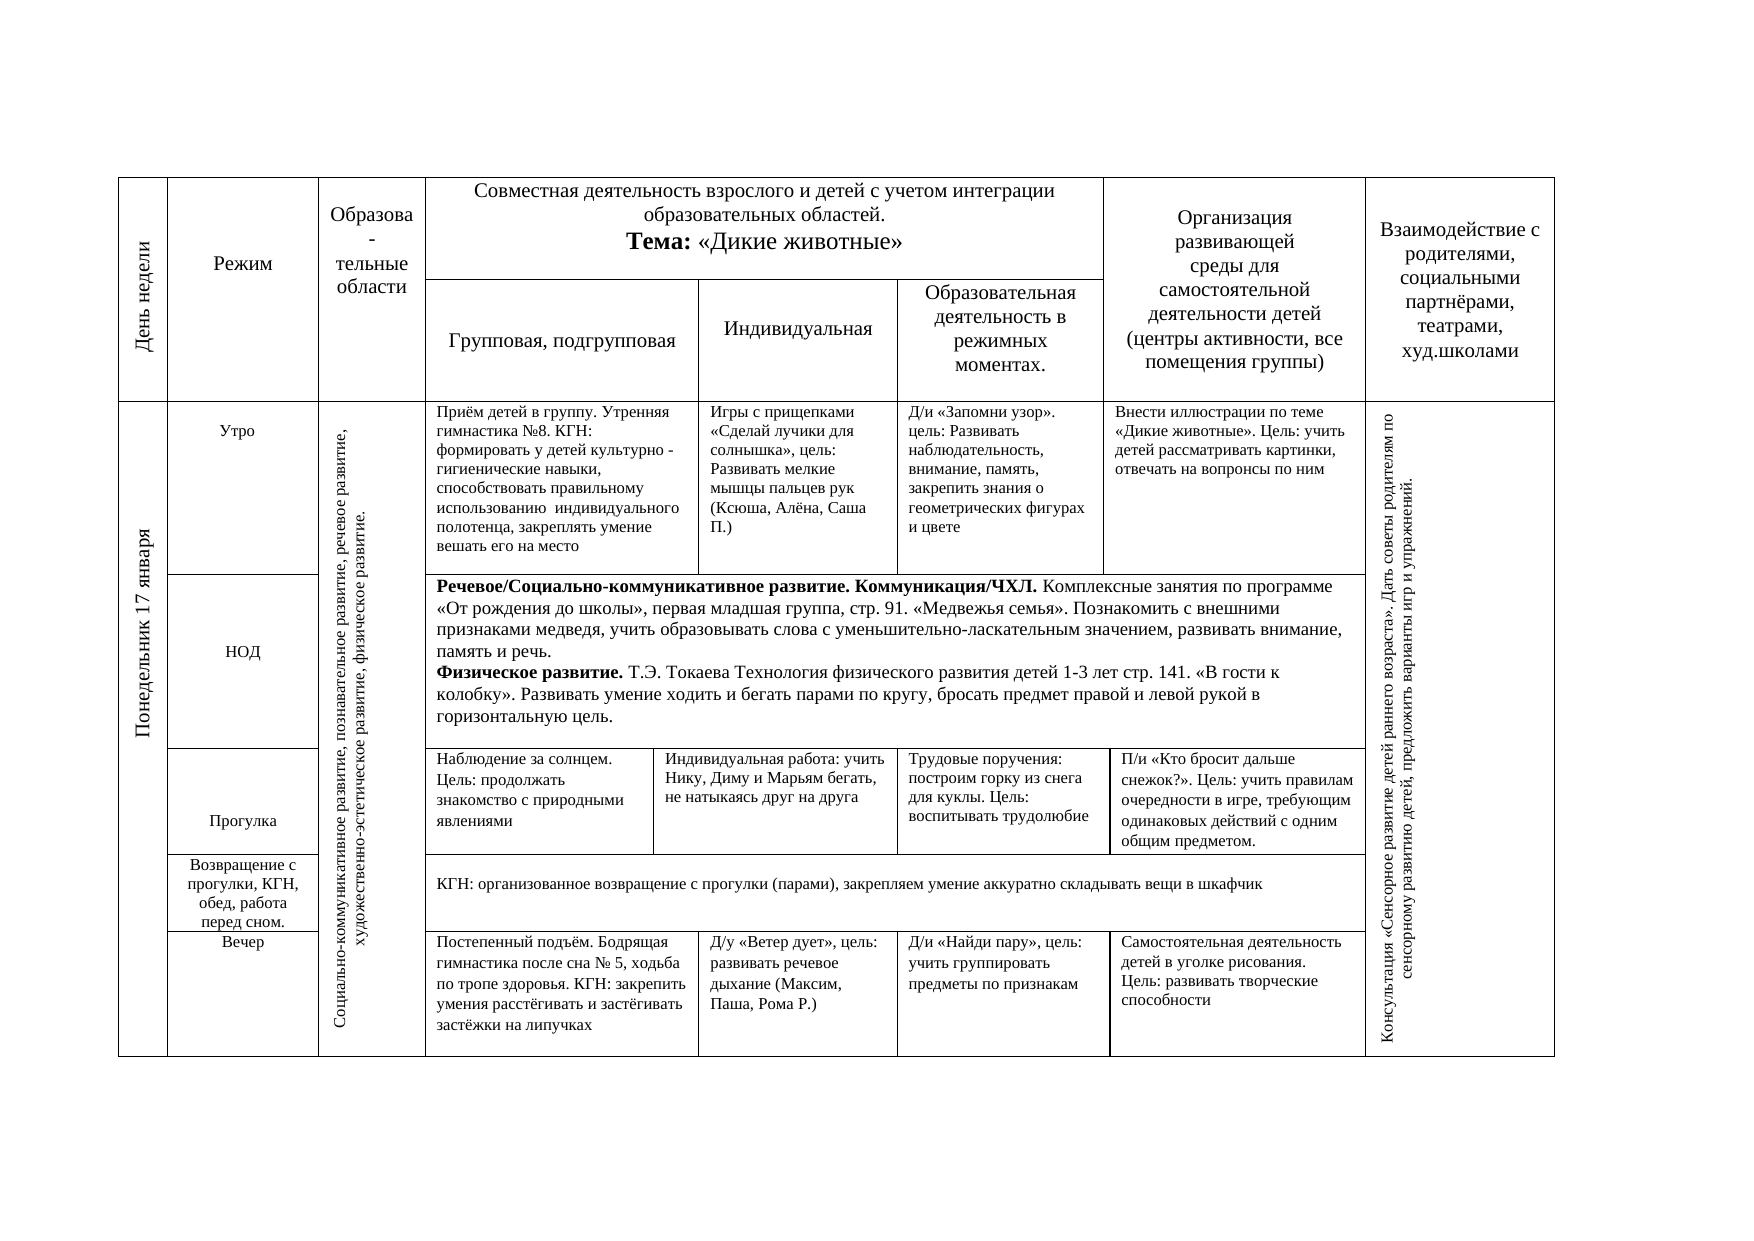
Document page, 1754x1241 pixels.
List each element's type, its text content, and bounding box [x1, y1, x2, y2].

table_cell НОД [168, 575, 318, 748]
table_cell Д/и «Найди пару», цель: учить группировать предметы по признакам [898, 932, 1109, 1056]
table_header Взаимодействие с родителями, социальными партнёрами, театрами, худ.школами [1366, 178, 1554, 401]
table_cell Д/и «Запомни узор». цель: Развивать наблюдательность, внимание, память, закрепить знания о геометрических фигурах и цвете [898, 402, 1103, 574]
table_cell Самостоятельная деятельность детей в уголке рисования. Цель: развивать творческие способности [1111, 932, 1365, 1056]
table_cell Возвращение с прогулки, КГН, обед, работа перед сном. [168, 855, 318, 931]
table_cell П/и «Кто бросит дальше снежок?». Цель: учить правилам очередности в игре, требующим одинаковых действий с одним общим предметом. [1111, 749, 1365, 853]
table_cell Внести иллюстрации по теме «Дикие животные». Цель: учить детей рассматривать картинки, отвечать на вопронсы по ним [1104, 402, 1365, 574]
table_cell Групповая, подгрупповая [426, 280, 698, 401]
table_cell Социально-коммуникативное развитие, познавательное развитие, речевое развитие, художественно-эстетическое развитие, физическое развитие. [319, 402, 425, 1056]
table_cell Игры с прищепками «Сделай лучики для солнышка», цель: Развивать мелкие мышцы пальцев рук (Ксюша, Алёна, Саша П.) [699, 402, 897, 574]
table_cell Прогулка [168, 749, 318, 853]
table_cell Трудовые поручения: построим горку из снега для куклы. Цель: воспитывать трудолюбие [898, 749, 1109, 853]
table_header День недели [119, 178, 167, 401]
table_cell Индивидуальная работа: учить Нику, Диму и Марьям бегать, не натыкаясь друг на друга [654, 749, 897, 853]
table_cell Индивидуальная [699, 280, 897, 401]
table_header Совместная деятельность взрослого и детей с учетом интеграции образовательных областей. Тема: «Дикие животные» [426, 178, 1103, 279]
table_header Образова- тельные области [319, 178, 425, 401]
table_cell КГН: организованное возвращение с прогулки (парами), закрепляем умение аккуратно складывать вещи в шкафчик [426, 855, 1365, 931]
table_cell Постепенный подъём. Бодрящая гимнастика после сна № 5, ходьба по тропе здоровья. КГН: закрепить умения расстёгивать и застёгивать застёжки на липучках [426, 932, 698, 1056]
table_cell Вечер [168, 932, 318, 1056]
table_cell Приём детей в группу. Утренняя гимнастика №8. КГН: формировать у детей культурно - гигиенические навыки, способствовать правильному использованию индивидуального полотенца, закреплять умение вешать его на место [426, 402, 698, 574]
table_cell Д/у «Ветер дует», цель: развивать речевое дыхание (Максим, Паша, Рома Р.) [699, 932, 897, 1056]
table_cell Наблюдение за солнцем. Цель: продолжать знакомство с природными явлениями [426, 749, 653, 853]
table_cell Образовательная деятельность в режимных моментах. [898, 280, 1103, 401]
table_cell Речевое/Социально-коммуникативное развитие. Коммуникация/ЧХЛ. Комплексные занятия по программе «От рождения до школы», первая младшая группа, стр. 91. «Медвежья семья». Познакомить с внешними признаками медведя, учить образовывать слова с уменьшительно-ласкательным значением, развивать внимание, память и речь. Физическое развитие. Т.Э. Токаева Технология физического развития детей 1-3 лет стр. 141. «В гости к колобку». Развивать умение ходить и бегать парами по кругу, бросать предмет правой и левой рукой в горизонтальную цель. [426, 575, 1365, 748]
table_header Организация развивающей среды для самостоятельной деятельности детей (центры активности, все помещения группы) [1104, 178, 1365, 401]
table_header Режим [168, 178, 318, 401]
table_cell Понедельник 17 января [119, 402, 167, 1056]
table_cell Консультация «Сенсорное развитие детей раннего возраста». Дать советы родителям по сенсорному развитию детей, предложить варианты игр и упражнений. [1366, 402, 1554, 1056]
table_cell Утро [168, 402, 318, 574]
